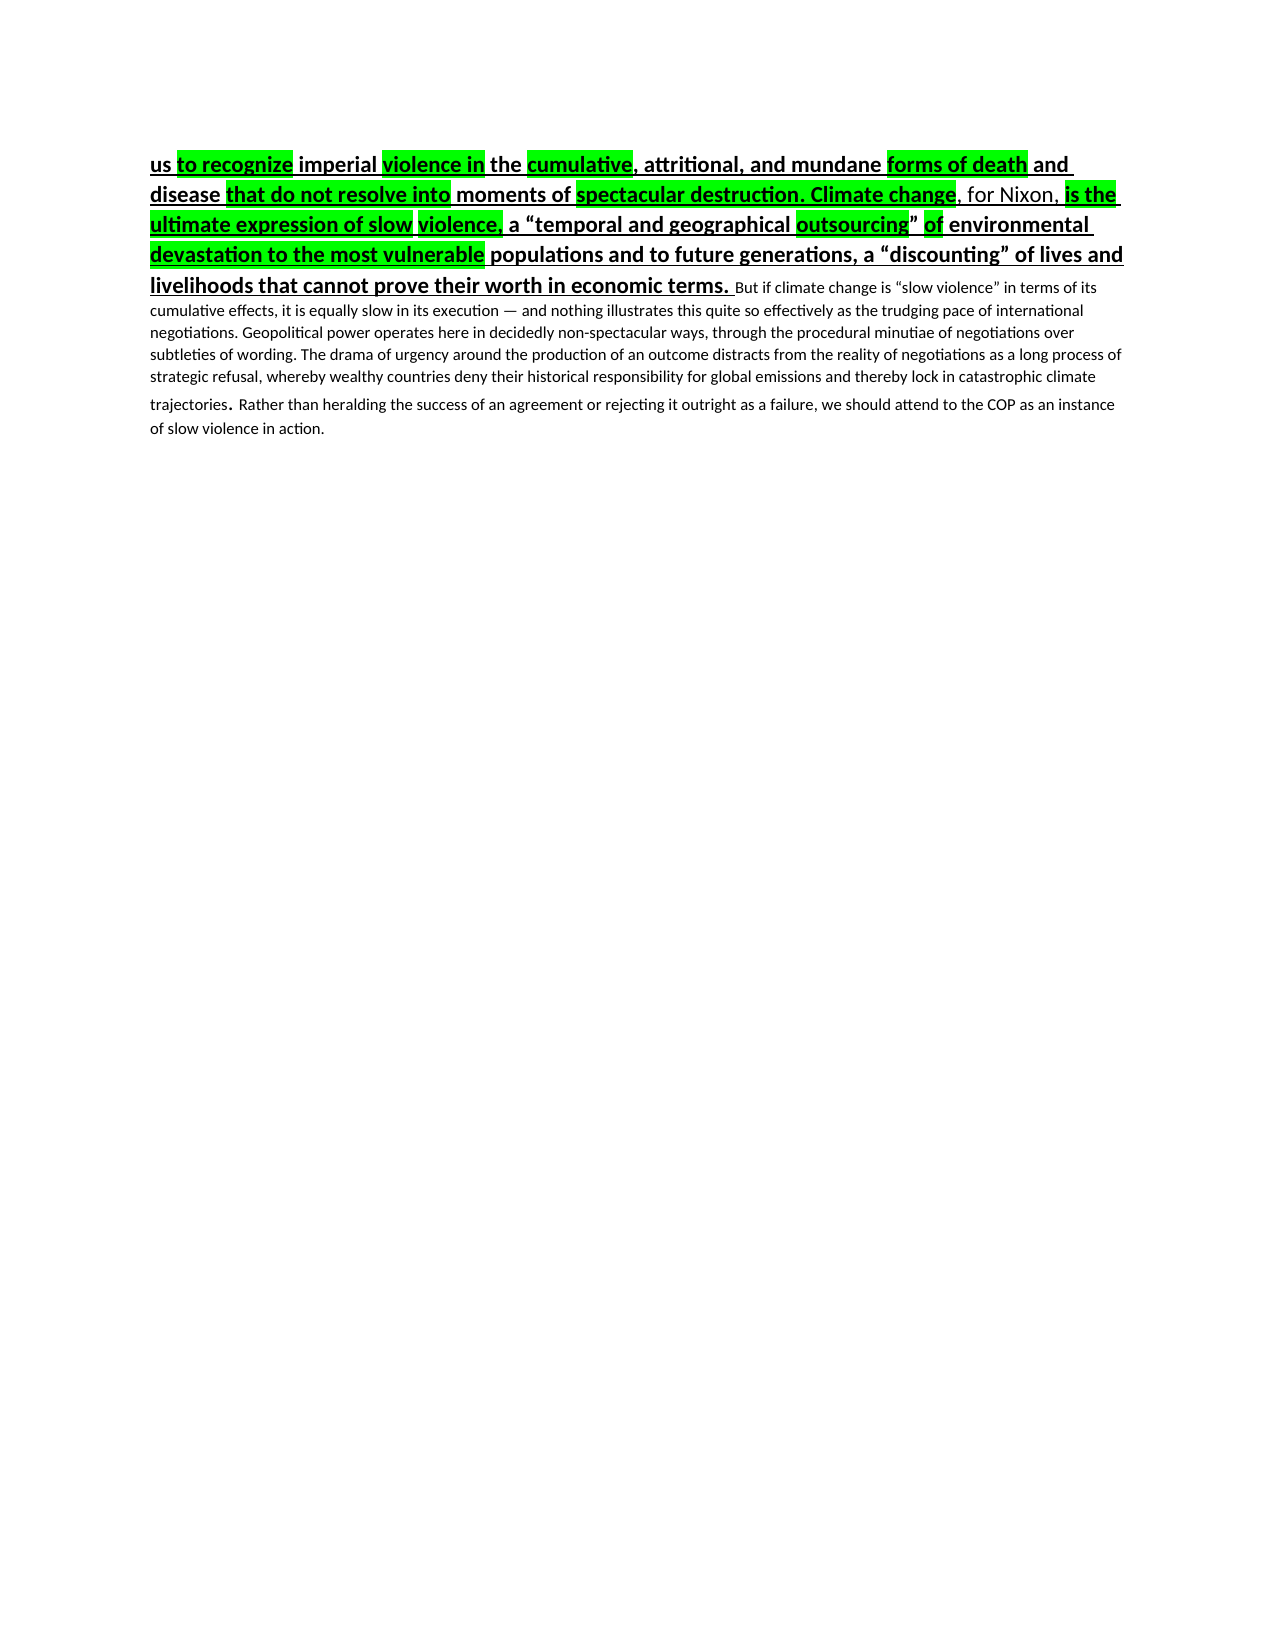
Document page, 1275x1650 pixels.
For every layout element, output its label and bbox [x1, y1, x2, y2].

text [150, 150, 1125, 438]
